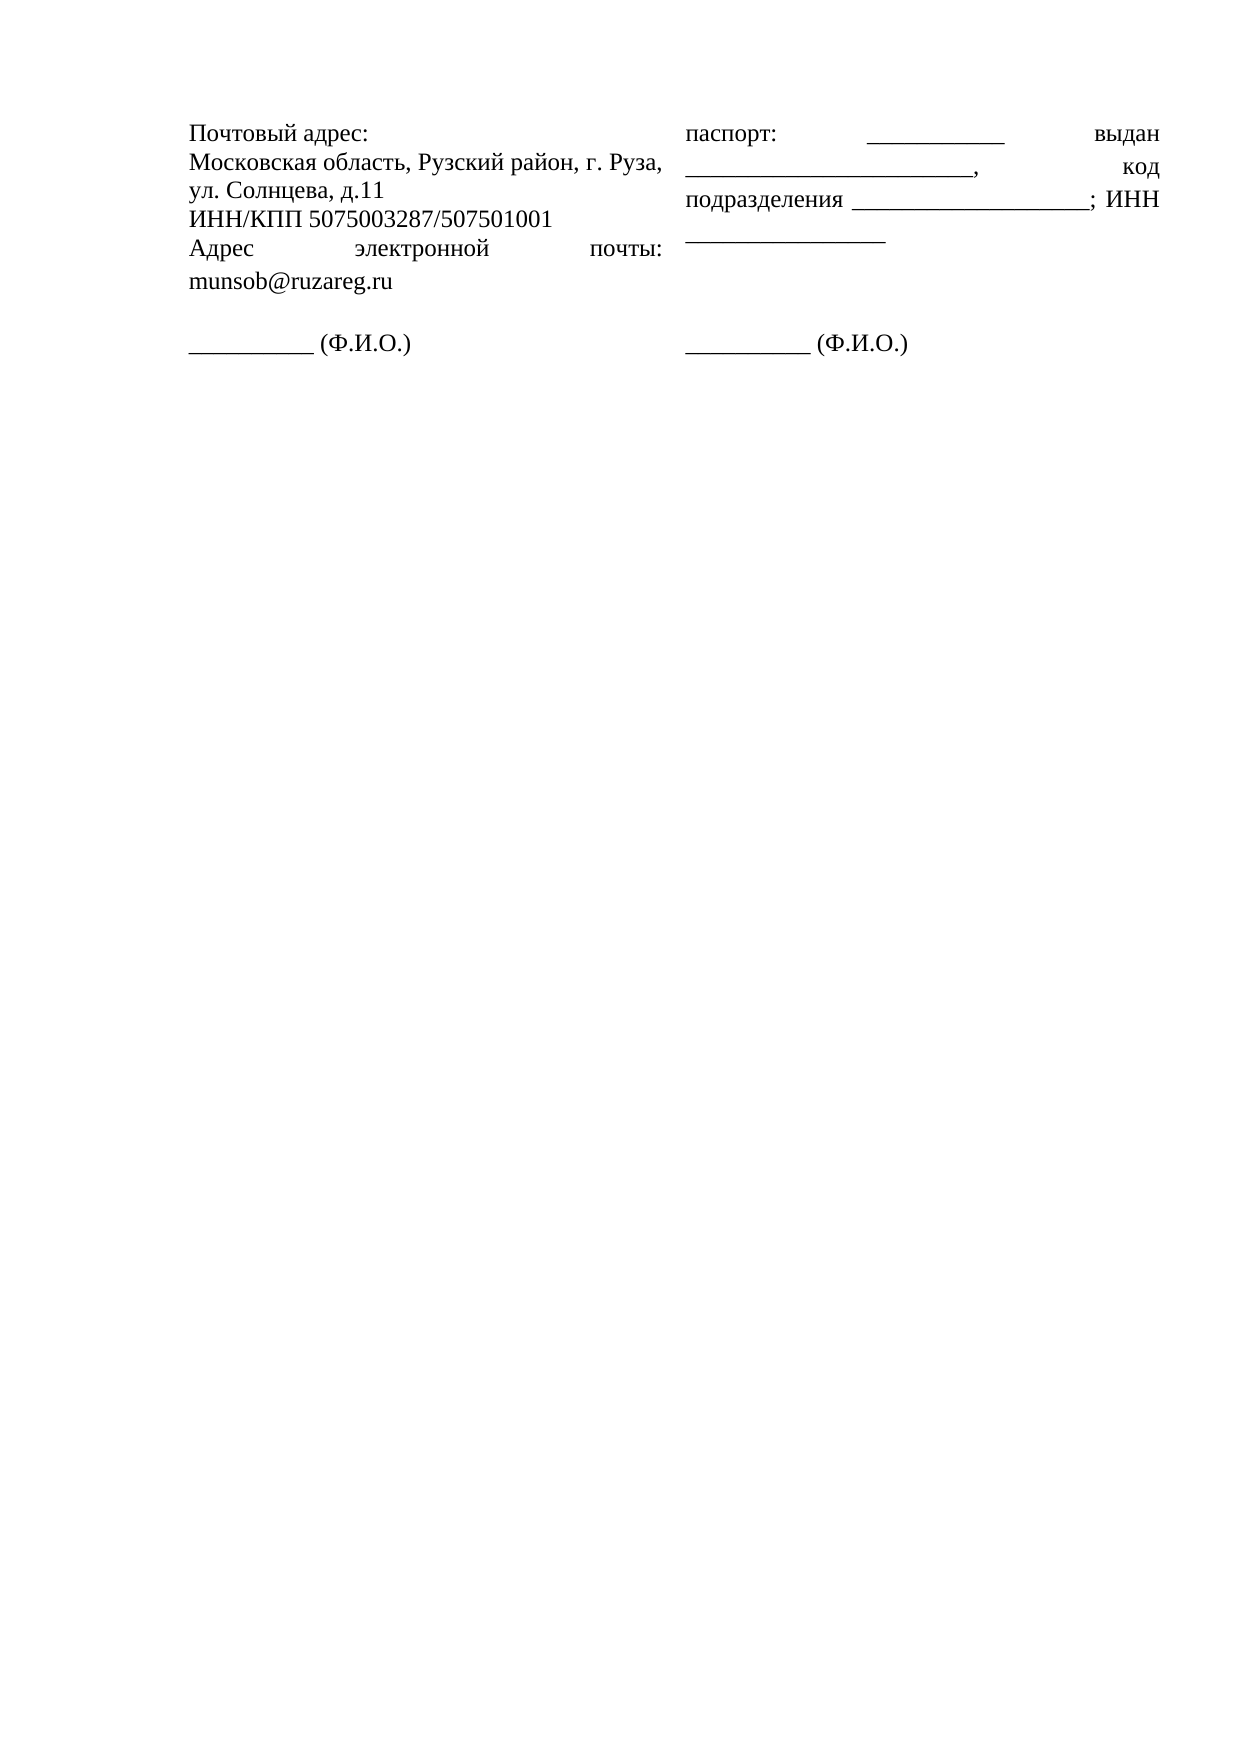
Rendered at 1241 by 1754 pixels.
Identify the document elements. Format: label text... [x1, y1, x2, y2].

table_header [177, 118, 674, 328]
table_cell __________ (Ф.И.О.) [177, 328, 674, 385]
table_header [674, 118, 1171, 328]
table_cell __________ (Ф.И.О.) [674, 328, 1171, 385]
